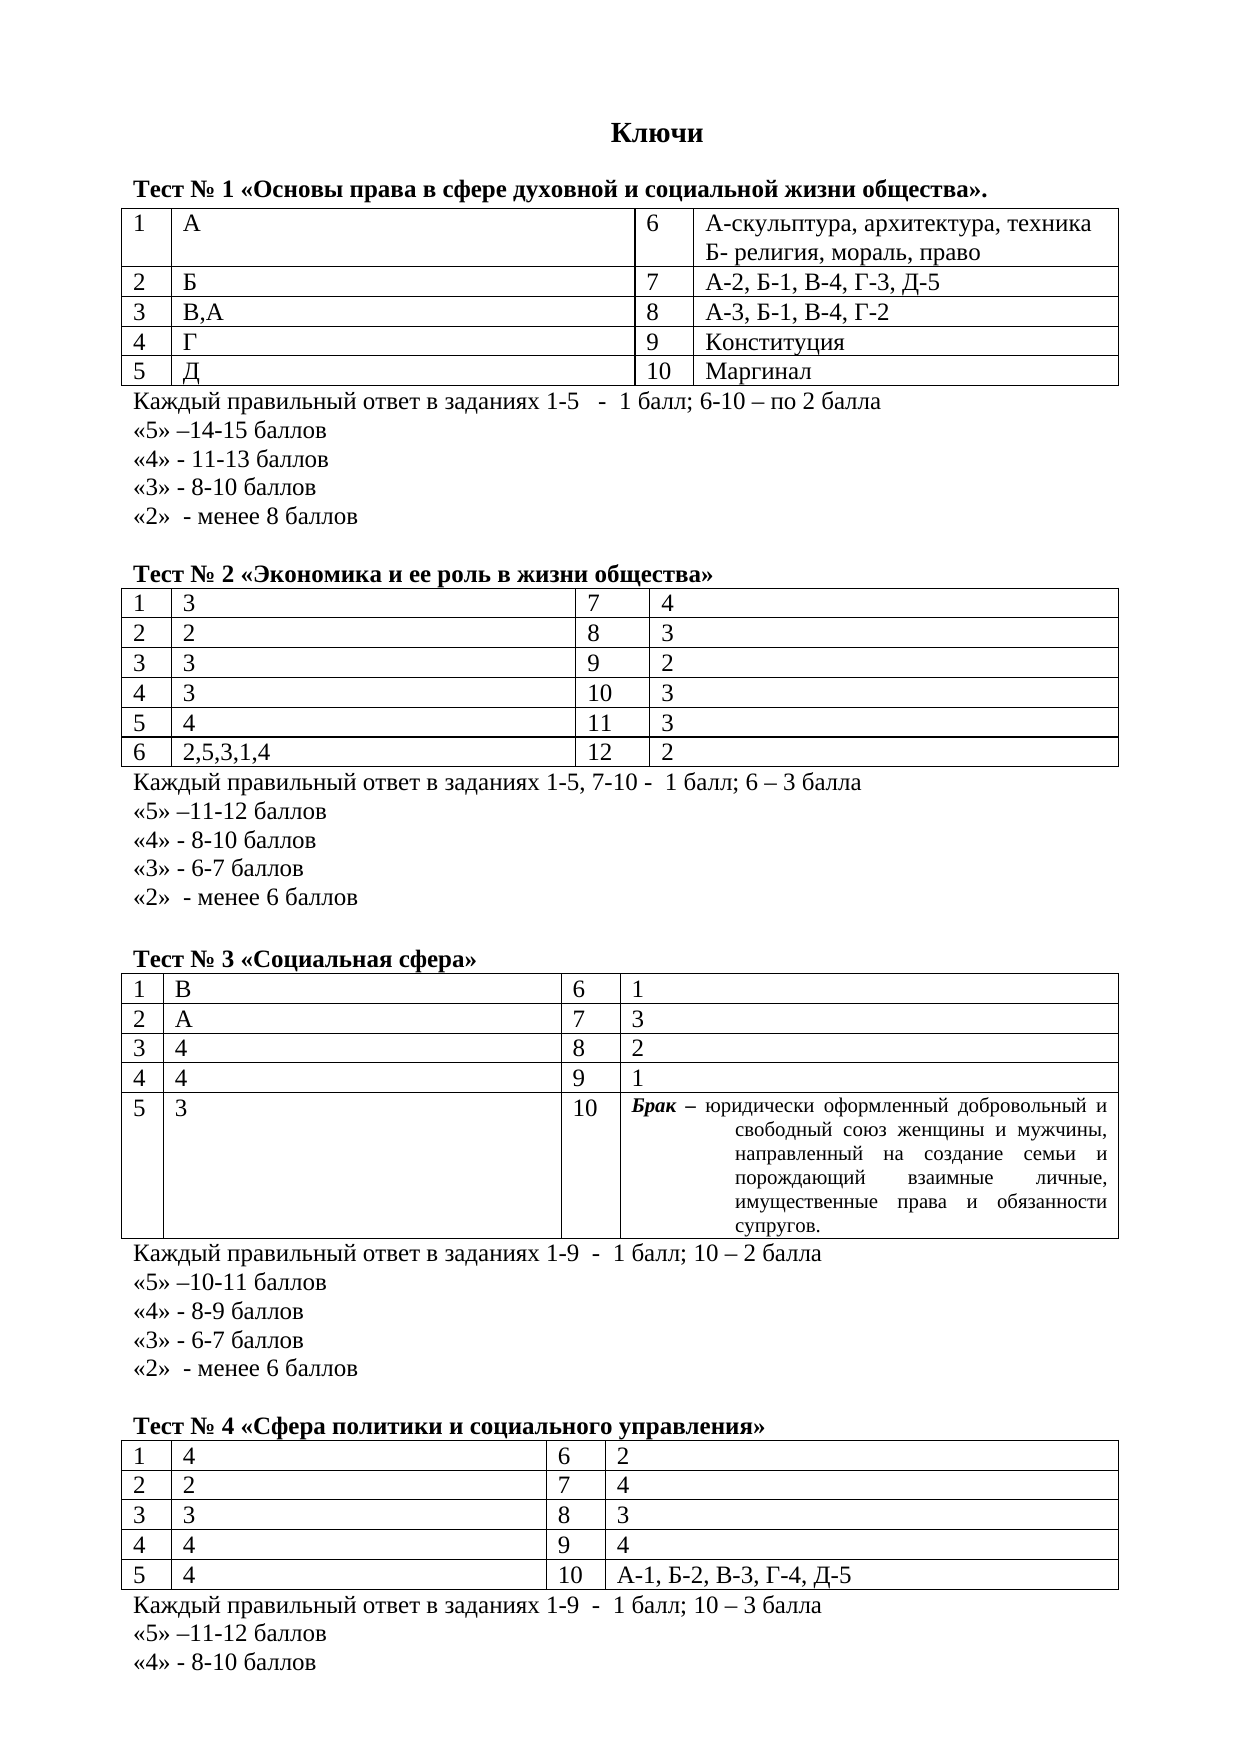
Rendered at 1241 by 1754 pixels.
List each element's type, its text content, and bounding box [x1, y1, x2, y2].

table_cell 6 [122, 738, 171, 766]
text «2» - менее 6 баллов [133, 1353, 1181, 1382]
table_cell 2 [122, 267, 171, 296]
text «5» –11-12 баллов [133, 1618, 1181, 1647]
table_cell 4 [122, 1063, 163, 1092]
table_cell 3 [172, 1500, 546, 1529]
table_header А [172, 209, 634, 266]
table_cell 10 [636, 356, 693, 385]
table_cell 4 [122, 327, 171, 355]
table_header А-скульптура, архитектура, техника Б- религия, мораль, право [694, 209, 1118, 266]
table_cell А-2, Б-1, В-4, Г-3, Д-5 [694, 267, 1118, 296]
table_cell 10 [547, 1560, 605, 1589]
table_cell Конституция [694, 327, 1118, 355]
table_cell 4 [606, 1471, 1118, 1499]
table_header 6 [636, 209, 693, 266]
table_cell В,А [172, 297, 634, 326]
table_cell 2 [122, 1004, 163, 1032]
table_header 2 [606, 1441, 1118, 1469]
table_cell 2 [172, 618, 575, 647]
text «4» - 8-10 баллов [133, 1647, 1181, 1676]
table_cell 10 [562, 1093, 620, 1237]
table_cell 5 [122, 1093, 163, 1237]
text «3» - 6-7 баллов [133, 853, 1181, 882]
table_cell 9 [576, 648, 649, 677]
table_cell 4 [164, 1034, 561, 1062]
table_cell 4 [172, 1530, 546, 1559]
table_cell 4 [122, 678, 171, 707]
table_cell 8 [636, 297, 693, 326]
table_cell А [164, 1004, 561, 1032]
table_header 4 [172, 1441, 546, 1469]
table_cell 3 [122, 648, 171, 677]
table_header 1 [621, 974, 1118, 1003]
table_cell 2 [122, 1471, 171, 1499]
table_cell 3 [172, 648, 575, 677]
table_cell 5 [122, 356, 171, 385]
table_header 1 [122, 1441, 171, 1469]
table_cell 3 [606, 1500, 1118, 1529]
text Каждый правильный ответ в заданиях 1-5, 7-10 - 1 балл; 6 – 3 балла [133, 767, 1181, 796]
text «3» - 8-10 баллов [133, 472, 1181, 501]
text «4» - 8-10 баллов [133, 825, 1181, 853]
table_cell 8 [562, 1034, 620, 1062]
table_header В [164, 974, 561, 1003]
text Тест № 1 «Основы права в сфере духовной и социальной жизни общества». [133, 174, 1181, 203]
table_cell 2,5,3,1,4 [172, 738, 575, 766]
table_cell 2 [122, 618, 171, 647]
table_cell 3 [122, 297, 171, 326]
table_cell Д [172, 356, 634, 385]
table_cell 7 [636, 267, 693, 296]
table_cell 2 [621, 1034, 1118, 1062]
table_cell 8 [576, 618, 649, 647]
table_header 1 [122, 974, 163, 1003]
table_cell 3 [650, 678, 1118, 707]
table_cell 3 [650, 618, 1118, 647]
table_cell 3 [172, 678, 575, 707]
table_cell 10 [576, 678, 649, 707]
table_header 3 [172, 589, 575, 617]
table_cell 5 [122, 708, 171, 736]
table_cell 4 [122, 1530, 171, 1559]
text Тест № 4 «Сфера политики и социального управления» [133, 1411, 1181, 1440]
table_header 6 [547, 1441, 605, 1469]
text Тест № 2 «Экономика и ее роль в жизни общества» [133, 559, 1181, 587]
text Каждый правильный ответ в заданиях 1-9 - 1 балл; 10 – 3 балла [133, 1590, 1181, 1618]
table_cell 7 [562, 1004, 620, 1032]
table_cell 4 [164, 1063, 561, 1092]
table_cell 3 [164, 1093, 561, 1237]
text «4» - 8-9 баллов [133, 1296, 1181, 1325]
table_cell Б [172, 267, 634, 296]
text «5» –11-12 баллов [133, 796, 1181, 825]
table_cell 9 [636, 327, 693, 355]
table_cell Г [172, 327, 634, 355]
table_cell 11 [576, 708, 649, 736]
text «2» - менее 8 баллов [133, 501, 1181, 530]
table_cell 2 [650, 738, 1118, 766]
table_cell 1 [621, 1063, 1118, 1092]
table_cell 5 [122, 1560, 171, 1589]
table_cell 3 [650, 708, 1118, 736]
table_cell А-3, Б-1, В-4, Г-2 [694, 297, 1118, 326]
table_cell 2 [172, 1471, 546, 1499]
table_header 1 [122, 209, 171, 266]
text Ключи [133, 115, 1181, 149]
text «5» –10-11 баллов [133, 1267, 1181, 1296]
table_cell 9 [562, 1063, 620, 1092]
text «3» - 6-7 баллов [133, 1325, 1181, 1353]
table_cell А-1, Б-2, В-3, Г-4, Д-5 [606, 1560, 1118, 1589]
table_cell 4 [172, 708, 575, 736]
text «5» –14-15 баллов [133, 415, 1181, 444]
text «4» - 11-13 баллов [133, 444, 1181, 472]
text Каждый правильный ответ в заданиях 1-5 - 1 балл; 6-10 – по 2 балла [133, 386, 1181, 415]
table_header 6 [562, 974, 620, 1003]
table_cell 12 [576, 738, 649, 766]
table_cell 3 [122, 1500, 171, 1529]
table_cell 4 [172, 1560, 546, 1589]
table_cell 3 [621, 1004, 1118, 1032]
table_cell 4 [606, 1530, 1118, 1559]
text «2» - менее 6 баллов [133, 882, 1181, 911]
table_cell 3 [122, 1034, 163, 1062]
table_header 4 [650, 589, 1118, 617]
table_cell Брак – юридически оформленный добровольный и свободный союз женщины и мужчины, направленный на создание семьи и порождающий взаимные личные, имущественные права и обязанности супругов. [621, 1093, 1118, 1237]
table_cell 2 [650, 648, 1118, 677]
table_cell 8 [547, 1500, 605, 1529]
table_cell Маргинал [694, 356, 1118, 385]
text Каждый правильный ответ в заданиях 1-9 - 1 балл; 10 – 2 балла [133, 1238, 1181, 1267]
table_cell 7 [547, 1471, 605, 1499]
table_cell 9 [547, 1530, 605, 1559]
text Тест № 3 «Социальная сфера» [133, 944, 1181, 973]
table_header 1 [122, 589, 171, 617]
table_header 7 [576, 589, 649, 617]
